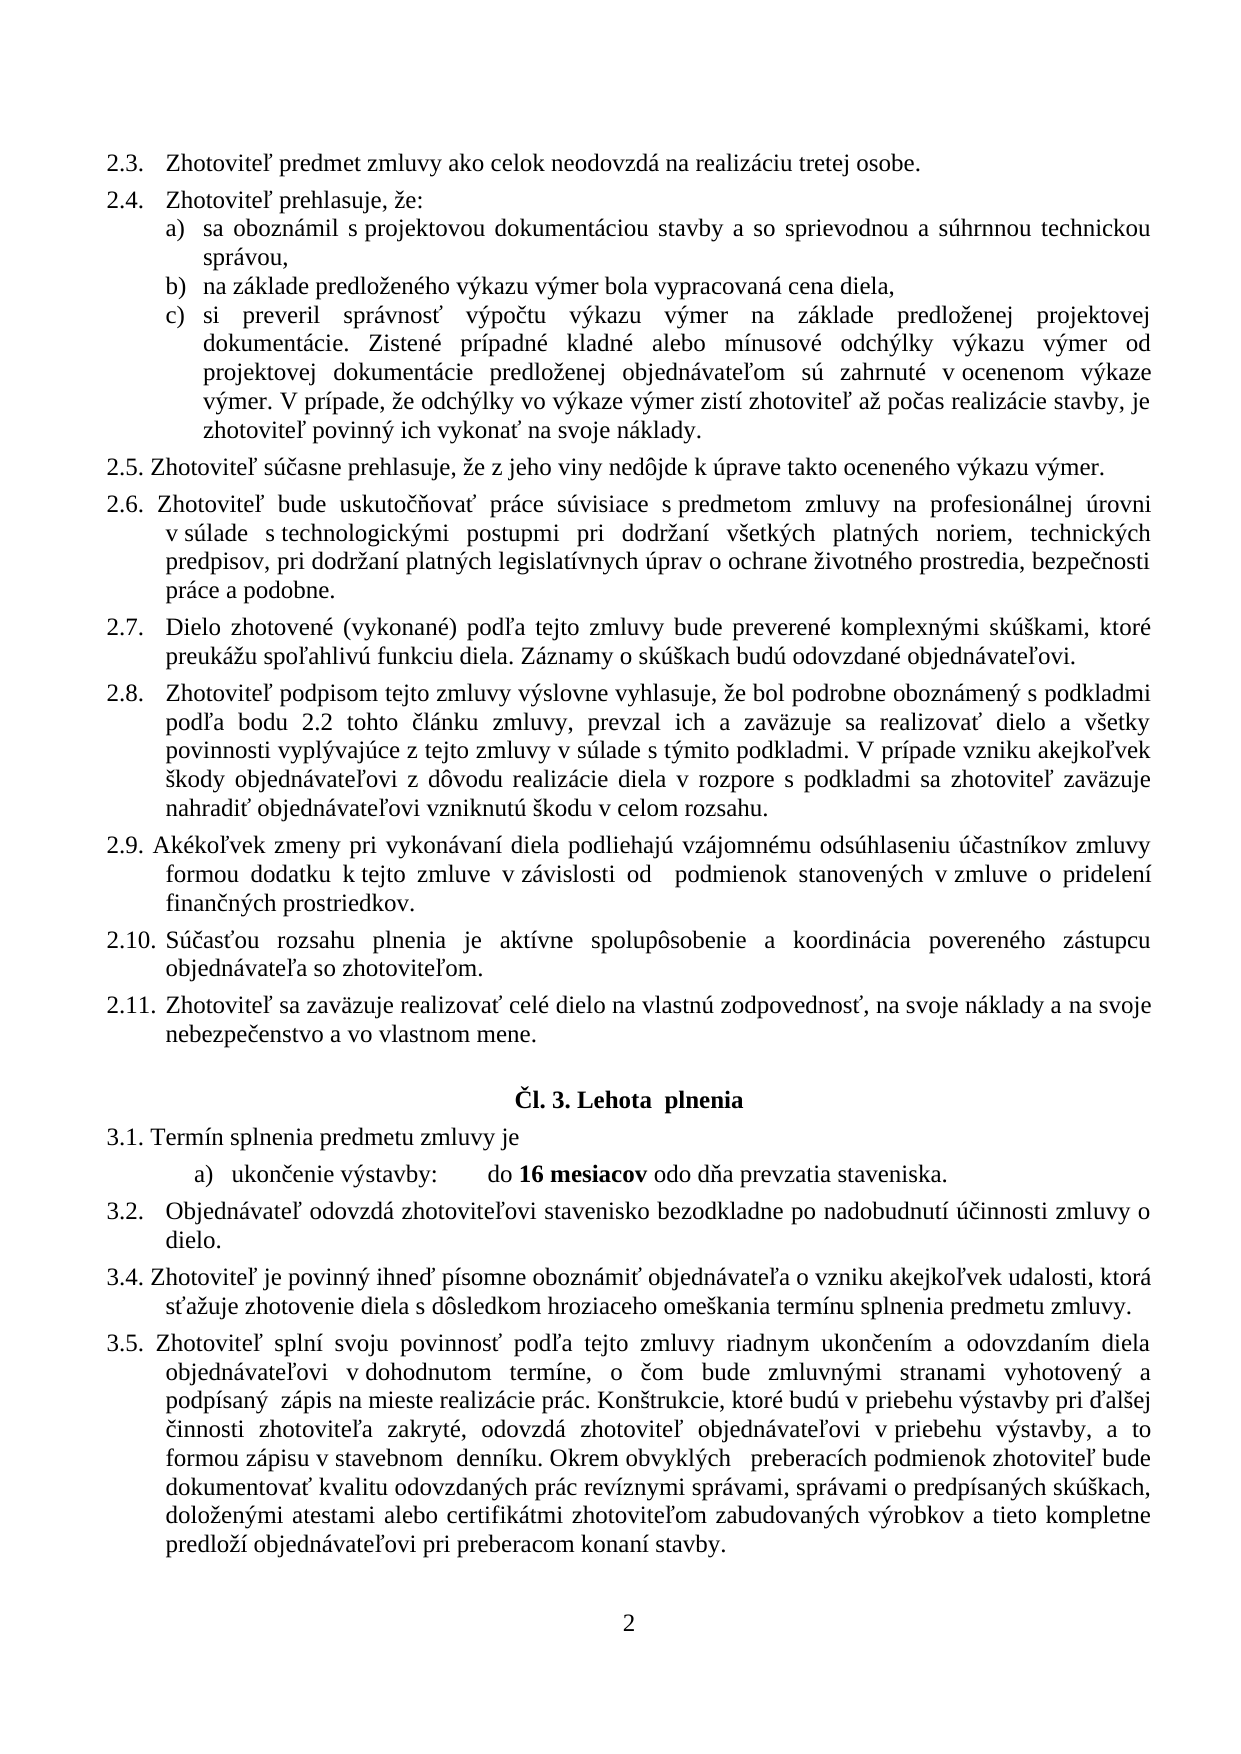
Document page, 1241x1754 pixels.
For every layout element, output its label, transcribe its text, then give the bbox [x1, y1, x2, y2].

text 2.3. Zhotoviteľ predmet zmluvy ako celok neodovzdá na realizáciu tretej osobe. [106, 148, 1152, 176]
text 2.6. Zhotoviteľ bude uskutočňovať práce súvisiace s predmetom zmluvy na profesionálnej úrovni v súlade s technologickými postupmi pri dodržaní všetkých platných noriem, technických predpisov, pri dodržaní platných legislatívnych úprav o ochrane životného prostredia, bezpečnosti práce a podobne. [106, 489, 1152, 604]
text 2.8. Zhotoviteľ podpisom tejto zmluvy výslovne vyhlasuje, že bol podrobne oboznámený s podkladmi podľa bodu 2.2 tohto článku zmluvy, prevzal ich a zaväzuje sa realizovať dielo a všetky povinnosti vyplývajúce z tejto zmluvy v súlade s týmito podkladmi. V prípade vzniku akejkoľvek škody objednávateľovi z dôvodu realizácie diela v rozpore s podkladmi sa zhotoviteľ zaväzuje nahradiť objednávateľovi vzniknutú škodu v celom rozsahu. [106, 678, 1152, 822]
list ukončenie výstavby: do 16 mesiacov odo dňa prevzatia staveniska. [194, 1159, 1152, 1188]
text 2.4. Zhotoviteľ prehlasuje, že: [106, 185, 1152, 213]
text 3.4. Zhotoviteľ je povinný ihneď písomne oboznámiť objednávateľa o vzniku akejkoľvek udalosti, ktorá sťažuje zhotovenie diela s dôsledkom hroziaceho omeškania termínu splnenia predmetu zmluvy. [106, 1262, 1152, 1320]
list sa oboznámil s projektovou dokumentáciou stavby a so sprievodnou a súhrnnou technickou správou, [165, 213, 1152, 271]
text 3.2. Objednávateľ odovzdá zhotoviteľovi stavenisko bezodkladne po nadobudnutí účinnosti zmluvy o dielo. [106, 1196, 1152, 1254]
text 2.11. Zhotoviteľ sa zaväzuje realizovať celé dielo na vlastnú zodpovednosť, na svoje náklady a na svoje nebezpečenstvo a vo vlastnom mene. [106, 991, 1152, 1048]
text 2.10. Súčasťou rozsahu plnenia je aktívne spolupôsobenie a koordinácia povereného zástupcu objednávateľa so zhotoviteľom. [106, 925, 1152, 982]
text 3.5. Zhotoviteľ splní svoju povinnosť podľa tejto zmluvy riadnym ukončením a odovzdaním diela objednávateľovi v dohodnutom termíne, o čom bude zmluvnými stranami vyhotovený a podpísaný zápis na mieste realizácie prác. Konštrukcie, ktoré budú v priebehu výstavby pri ďalšej činnosti zhotoviteľa zakryté, odovzdá zhotoviteľ objednávateľovi v priebehu výstavby, a to formou zápisu v stavebnom denníku. Okrem obvyklých preberacích podmienok zhotoviteľ bude dokumentovať kvalitu odovzdaných prác revíznymi správami, správami o predpísaných skúškach, doloženými atestami alebo certifikátmi zhotoviteľom zabudovaných výrobkov a tieto kompletne predloží objednávateľovi pri preberacom konaní stavby. [106, 1328, 1152, 1558]
list si preveril správnosť výpočtu výkazu výmer na základe predloženej projektovej dokumentácie. Zistené prípadné kladné alebo mínusové odchýlky výkazu výmer od projektovej dokumentácie predloženej objednávateľom sú zahrnuté v ocenenom výkaze výmer. V prípade, že odchýlky vo výkaze výmer zistí zhotoviteľ až počas realizácie stavby, je zhotoviteľ povinný ich vykonať na svoje náklady. [165, 300, 1152, 443]
text 2.9. Akékoľvek zmeny pri vykonávaní diela podliehajú vzájomnému odsúhlaseniu účastníkov zmluvy formou dodatku k tejto zmluve v závislosti od podmienok stanovených v zmluve o pridelení finančných prostriedkov. [106, 830, 1152, 916]
text Čl. 3. Lehota plnenia [106, 1085, 1152, 1114]
text 2.5. Zhotoviteľ súčasne prehlasuje, že z jeho viny nedôjde k úprave takto oceneného výkazu výmer. [106, 452, 1152, 481]
text 2.7. Dielo zhotovené (vykonané) podľa tejto zmluvy bude preverené komplexnými skúškami, ktoré preukážu spoľahlivú funkciu diela. Záznamy o skúškach budú odovzdané objednávateľovi. [106, 612, 1152, 670]
list na základe predloženého výkazu výmer bola vypracovaná cena diela, [165, 271, 1152, 300]
text 3.1. Termín splnenia predmetu zmluvy je [106, 1122, 1152, 1151]
